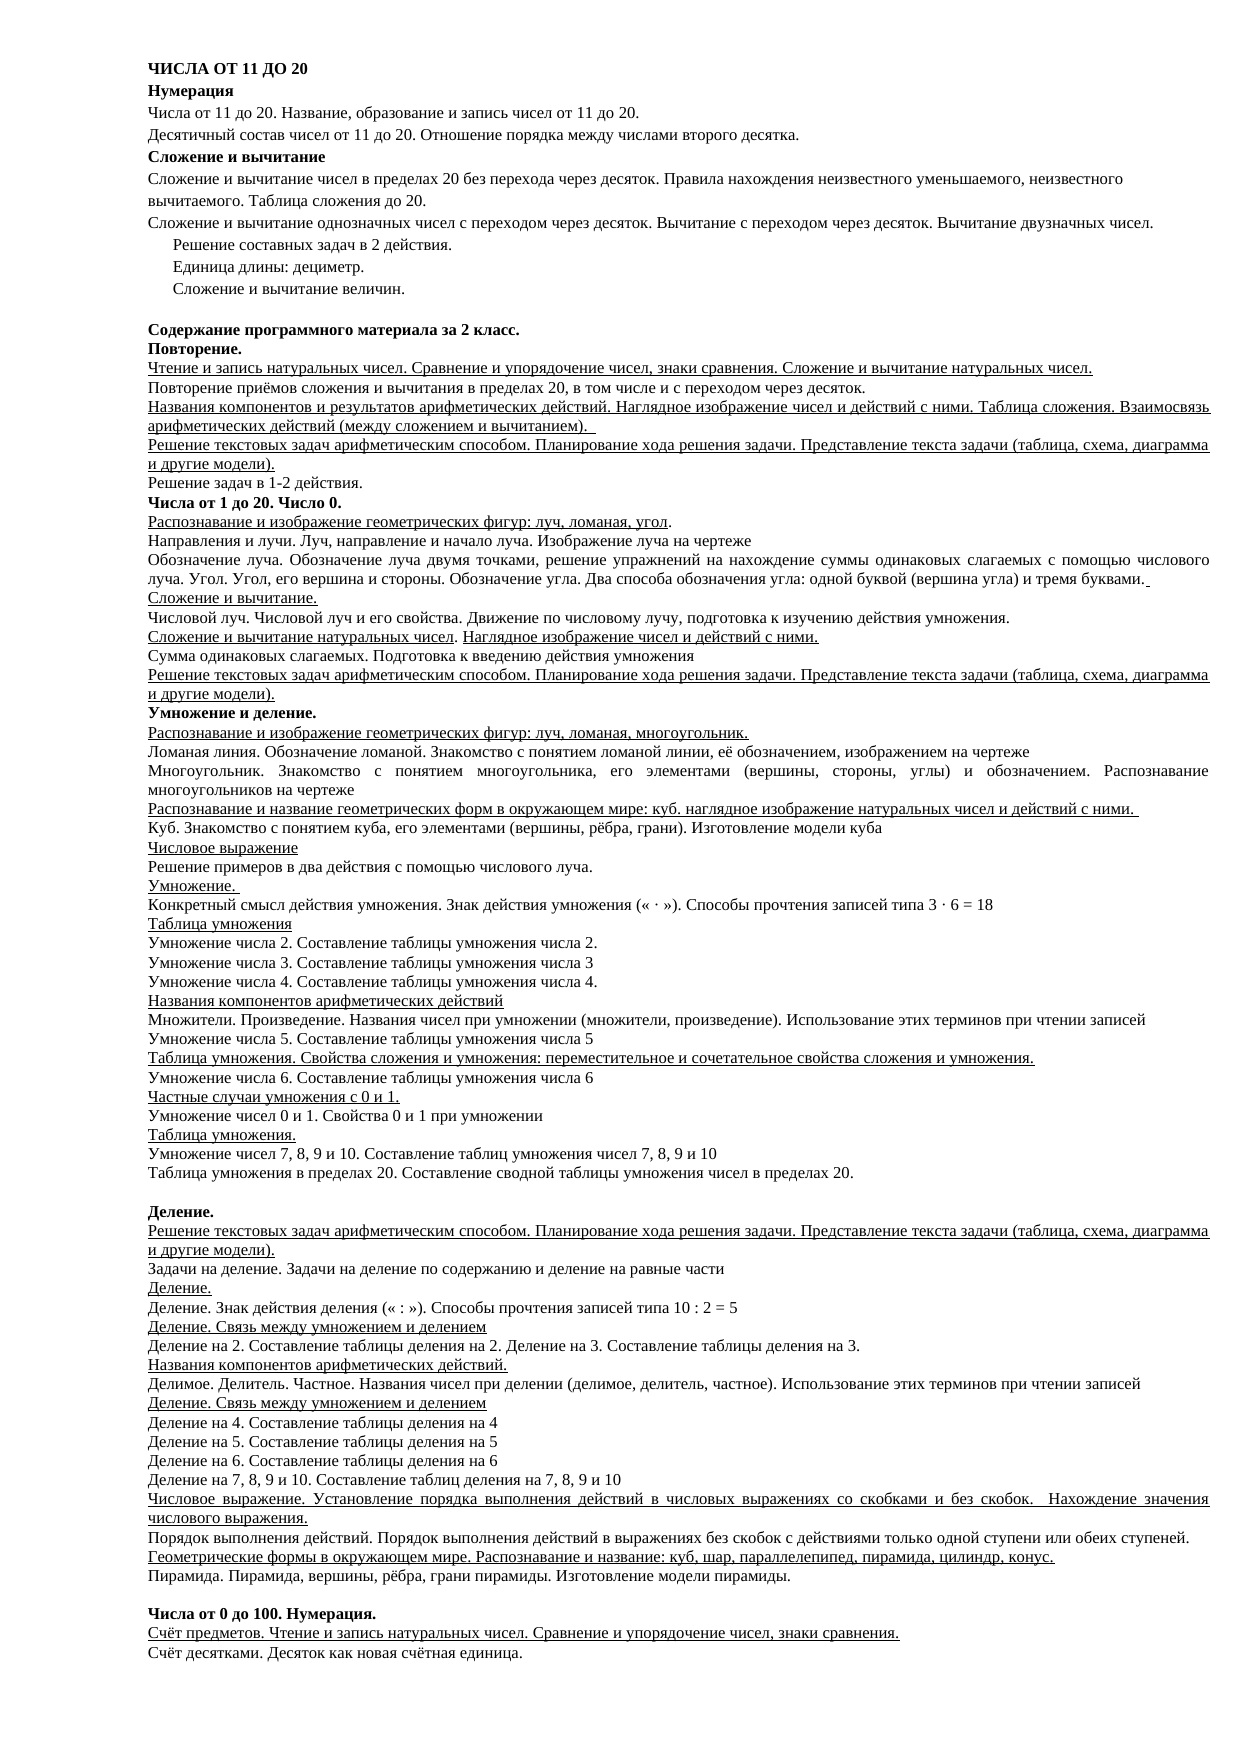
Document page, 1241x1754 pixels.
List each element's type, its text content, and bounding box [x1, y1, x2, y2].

text Названия компонентов и результатов арифметических действий. Наглядное изображение чисел и действий с ними. Таблица сложения. Взаимосвязь арифметических действий (между сложением и вычитанием). [148, 414, 1211, 435]
text Умножение и деление. [148, 703, 1211, 722]
text Таблица умножения [148, 914, 1211, 933]
text Ломаная линия. Обозначение ломаной. Знакомство с понятием ломаной линии, её обозначением, изображением на чертеже [148, 742, 1211, 761]
text Таблица умножения в пределах 20. Составление сводной таблицы умножения чисел в пределах 20. [148, 1163, 1211, 1182]
text Решение задач в 1-2 действия. [148, 473, 1211, 492]
text Распознавание и изображение геометрических фигур: луч, ломаная, многоугольник. [148, 722, 1211, 742]
text Числовое выражение [148, 837, 1211, 857]
text Деление. Связь между умножением и делением [148, 1393, 1211, 1412]
text Сложение и вычитание чисел в пределах 20 без перехода через десяток. Правила нахождения неизвестного уменьшаемого, неизвестного вычитаемого. Таблица сложения до 20. Сложение и вычитание однозначных чисел с переходом через десяток. Вычитание с переходом через десяток. Вычитание двузначных чисел. Решение составных задач в 2 действия. Единица длины: дециметр. Сложение и вычитание величин. [148, 169, 1211, 298]
text Деление на 6. Составление таблицы деления на 6 [148, 1451, 1211, 1470]
text Деление. [148, 1202, 1211, 1221]
text Числа от 0 до 100. Нумерация. [148, 1604, 1211, 1623]
text Распознавание и изображение геометрических фигур: луч, ломаная, угол. [148, 512, 1211, 531]
text Частные случаи умножения с 0 и 1. [148, 1087, 1211, 1106]
text Распознавание и название геометрических форм в окружающем мире: куб. наглядное изображение натуральных чисел и действий с ними. [148, 799, 1211, 818]
text Умножение числа 4. Составление таблицы умножения числа 4. [148, 972, 1211, 991]
text Названия компонентов и результатов арифметических действий. Наглядное изображение чисел и действий с ними. Таблица сложения. Взаимосвязь арифметических действий (между сложением и вычитанием). [148, 397, 1211, 413]
text Решение примеров в два действия с помощью числового луча. [148, 857, 1211, 876]
text Чтение и запись натуральных чисел. Сравнение и упорядочение чисел, знаки сравнения. Сложение и вычитание натуральных чисел. [148, 358, 1211, 377]
text Счёт десятками. Десяток как новая счётная единица. [148, 1642, 1211, 1662]
text Названия компонентов арифметических действий. [148, 1355, 1211, 1374]
text Таблица умножения. Свойства сложения и умножения: переместительное и сочетательное свойства сложения и умножения. [148, 1048, 1211, 1067]
text Деление на 5. Составление таблицы деления на 5 [148, 1432, 1211, 1451]
text Сложение и вычитание [148, 147, 1211, 166]
text Таблица умножения. [148, 1125, 1211, 1144]
text Задачи на деление. Задачи на деление по содержанию и деление на равные части [148, 1259, 1211, 1278]
text Порядок выполнения действий. Порядок выполнения действий в выражениях без скобок с действиями только одной ступени или обеих ступеней. [148, 1527, 1211, 1547]
text Обозначение луча. Обозначение луча двумя точками, решение упражнений на нахождение суммы одинаковых слагаемых с помощью числового луча. Угол. Угол, его вершина и стороны. Обозначение угла. Два способа обозначения угла: одной буквой (вершина угла) и тремя буквами. [148, 550, 1211, 588]
text Деление на 2. Составление таблицы деления на 2. Деление на 3. Составление таблицы деления на 3. [148, 1336, 1211, 1355]
text Умножение. [148, 876, 1211, 895]
text Конкретный смысл действия умножения. Знак действия умножения (« · »). Способы прочтения записей типа 3 · 6 = 18 [148, 895, 1211, 914]
text Умножение числа 6. Составление таблицы умножения числа 6 [148, 1067, 1211, 1087]
text Повторение приёмов сложения и вычитания в пределах 20, в том числе и с переходом через десяток. [148, 377, 1211, 397]
text Числовой луч. Числовой луч и его свойства. Движение по числовому лучу, подготовка к изучению действия умножения. [148, 607, 1211, 627]
text Деление. [148, 1278, 1211, 1297]
text Содержание программного материала за 2 класс. [148, 320, 1211, 339]
text Счёт предметов. Чтение и запись натуральных чисел. Сравнение и упорядочение чисел, знаки сравнения. [148, 1623, 1211, 1642]
text Множители. Произведение. Названия чисел при умножении (множители, произведение). Использование этих терминов при чтении записей [148, 1010, 1211, 1029]
text Сложение и вычитание. [148, 588, 1211, 607]
text Геометрические формы в окружающем мире. Распознавание и название: куб, шар, параллелепипед, пирамида, цилиндр, конус. [148, 1547, 1211, 1566]
text Многоугольник. Знакомство с понятием многоугольника, его элементами (вершины, стороны, углы) и обозначением. Распознавание многоугольников на чертеже [148, 761, 1211, 799]
text Пирамида. Пирамида, вершины, рёбра, грани пирамиды. Изготовление модели пирамиды. [148, 1566, 1211, 1585]
text Названия компонентов арифметических действий [148, 991, 1211, 1010]
text Деление на 7, 8, 9 и 10. Составление таблиц деления на 7, 8, 9 и 10 [148, 1470, 1211, 1489]
text ЧИСЛА ОТ 11 ДО 20 Нумерация [148, 59, 1211, 100]
text Умножение числа 3. Составление таблицы умножения числа 3 [148, 952, 1211, 972]
text Направления и лучи. Луч, направление и начало луча. Изображение луча на чертеже [148, 531, 1211, 550]
text Умножение числа 5. Составление таблицы умножения числа 5 [148, 1029, 1211, 1048]
text Числа от 11 до 20. Название, образование и запись чисел от 11 до 20. Десятичный состав чисел от 11 до 20. Отношение порядка между числами второго десятка. [148, 103, 1211, 144]
text Умножение чисел 7, 8, 9 и 10. Составление таблиц умножения чисел 7, 8, 9 и 10 [148, 1144, 1211, 1163]
text Сумма одинаковых слагаемых. Подготовка к введению действия умножения [148, 646, 1211, 665]
text Деление. Связь между умножением и делением [148, 1317, 1211, 1336]
text Умножение чисел 0 и 1. Свойства 0 и 1 при умножении [148, 1106, 1211, 1125]
text Сложение и вычитание натуральных чисел. Наглядное изображение чисел и действий с ними. [148, 627, 1211, 646]
text Деление. Знак действия деления (« : »). Способы прочтения записей типа 10 : 2 = 5 [148, 1297, 1211, 1317]
text Умножение числа 2. Составление таблицы умножения числа 2. [148, 933, 1211, 952]
text Деление на 4. Составление таблицы деления на 4 [148, 1412, 1211, 1432]
text Числа от 1 до 20. Число 0. [148, 492, 1211, 512]
text Делимое. Делитель. Частное. Названия чисел при делении (делимое, делитель, частное). Использование этих терминов при чтении записей [148, 1374, 1211, 1393]
text Куб. Знакомство с понятием куба, его элементами (вершины, рёбра, грани). Изготовление модели куба [148, 818, 1211, 837]
text Повторение. [148, 339, 1211, 358]
